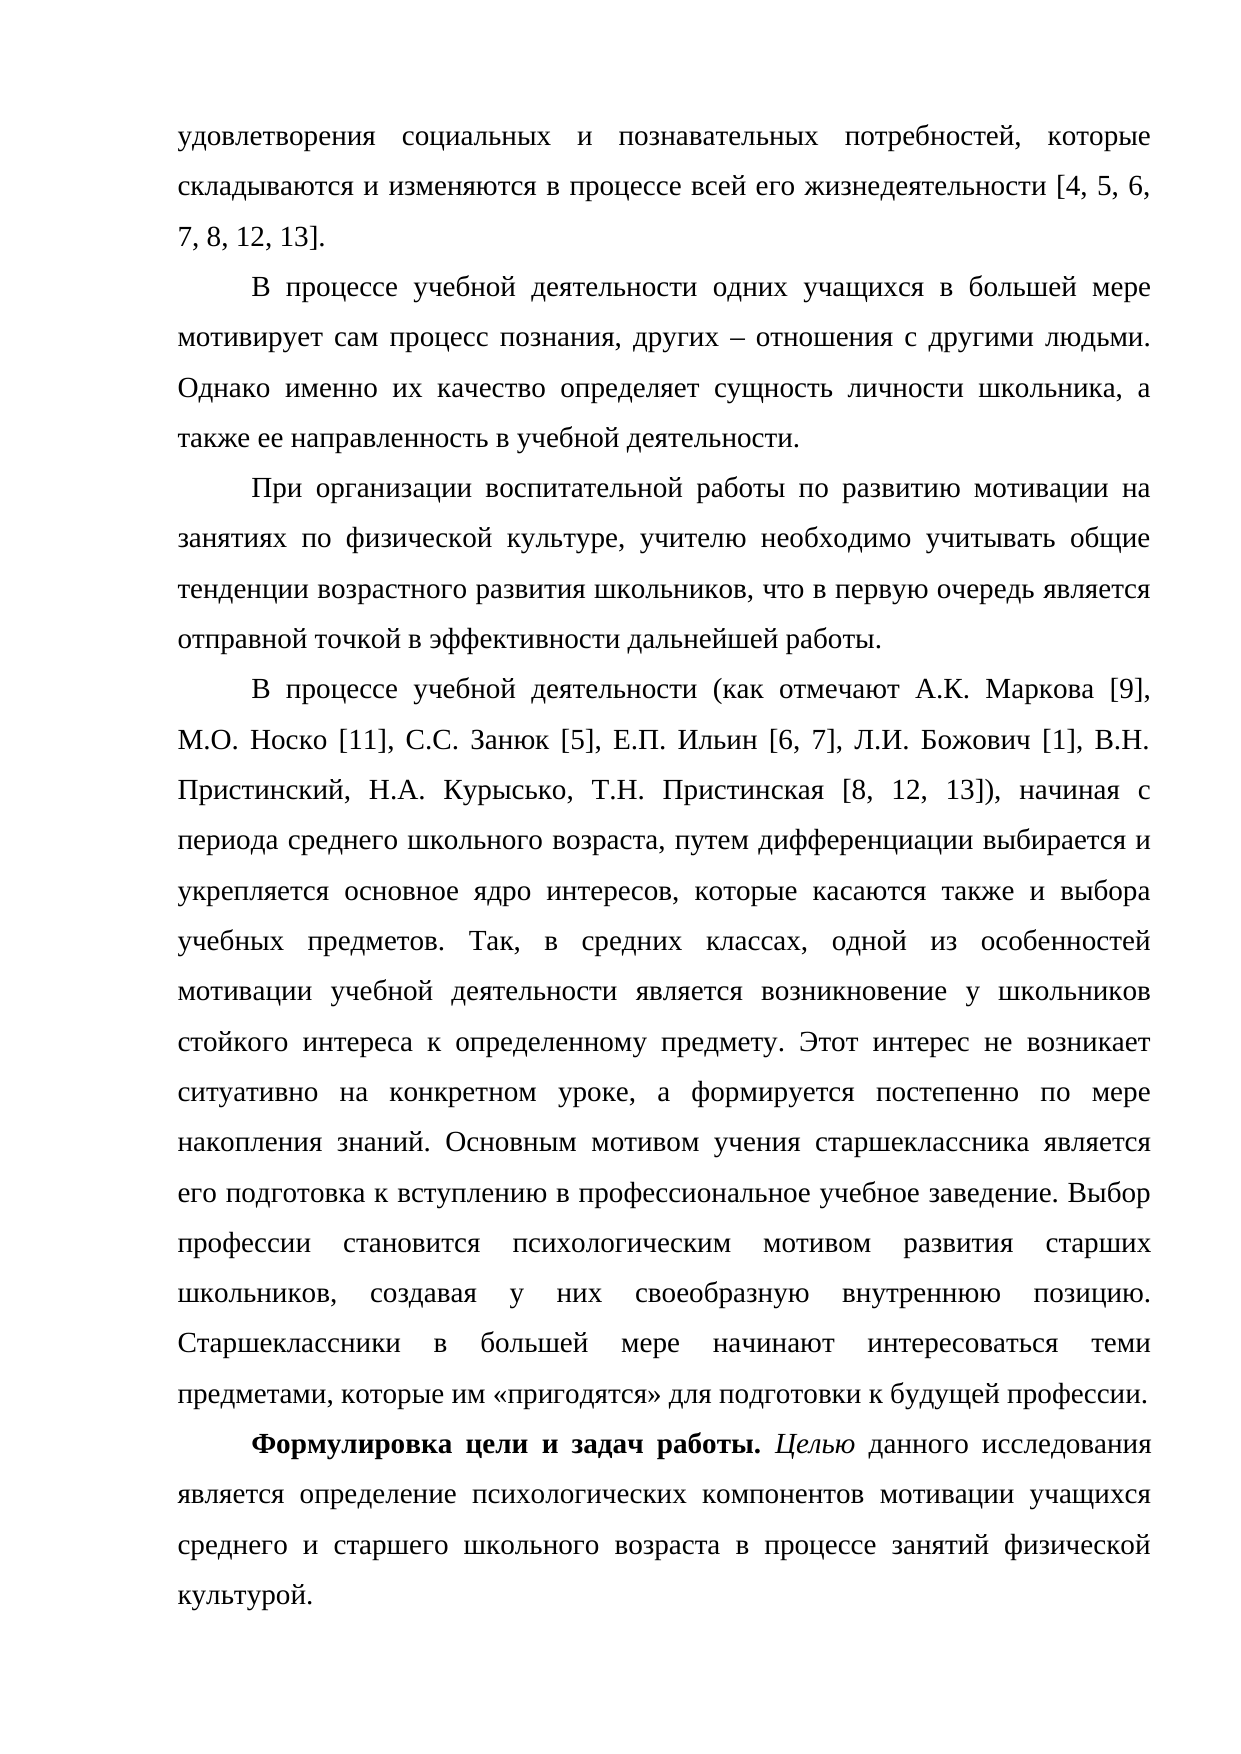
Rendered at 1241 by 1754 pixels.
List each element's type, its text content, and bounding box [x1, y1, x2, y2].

text Формулировка цели и задач работы. Целью данного исследования является определение психологических компонентов мотивации учащихся среднего и старшего школьного возраста в процессе занятий физической культурой. [177, 1426, 1152, 1611]
text В процессе учебной деятельности одних учащихся в большей мере мотивирует сам процесс познания, других – отношения с другими людьми. Однако именно их качество определяет сущность личности школьника, а также ее направленность в учебной деятельности. [177, 269, 1152, 453]
text При организации воспитательной работы по развитию мотивации на занятиях по физической культуре, учителю необходимо учитывать общие тенденции возрастного развития школьников, что в первую очередь является отправной точкой в эффективности дальнейшей работы. [177, 470, 1152, 655]
text В процессе учебной деятельности (как отмечают А.К. Маркова [9], М.О. Носко [11], С.С. Занюк [5], Е.П. Ильин [6, 7], Л.И. Божович [1], В.Н. Пристинский, Н.А. Курысько, Т.Н. Пристинская [8, 12, 13]), начиная с периода среднего школьного возраста, путем дифференциации выбирается и укрепляется основное ядро интересов, которые касаются также и выбора учебных предметов. Так, в средних классах, одной из особенностей мотивации учебной деятельности является возникновение у школьников стойкого интереса к определенному предмету. Этот интерес не возникает ситуативно на конкретном уроке, а формируется постепенно по мере накопления знаний. Основным мотивом учения старшеклассника является его подготовка к вступлению в профессиональное учебное заведение. Выбор профессии становится психологическим мотивом развития старших школьников, создавая у них своеобразную внутреннюю позицию. Старшеклассники в большей мере начинают интересоваться теми предметами, которые им «пригодятся» для подготовки к будущей профессии. [177, 672, 1152, 1409]
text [177, 118, 1152, 252]
